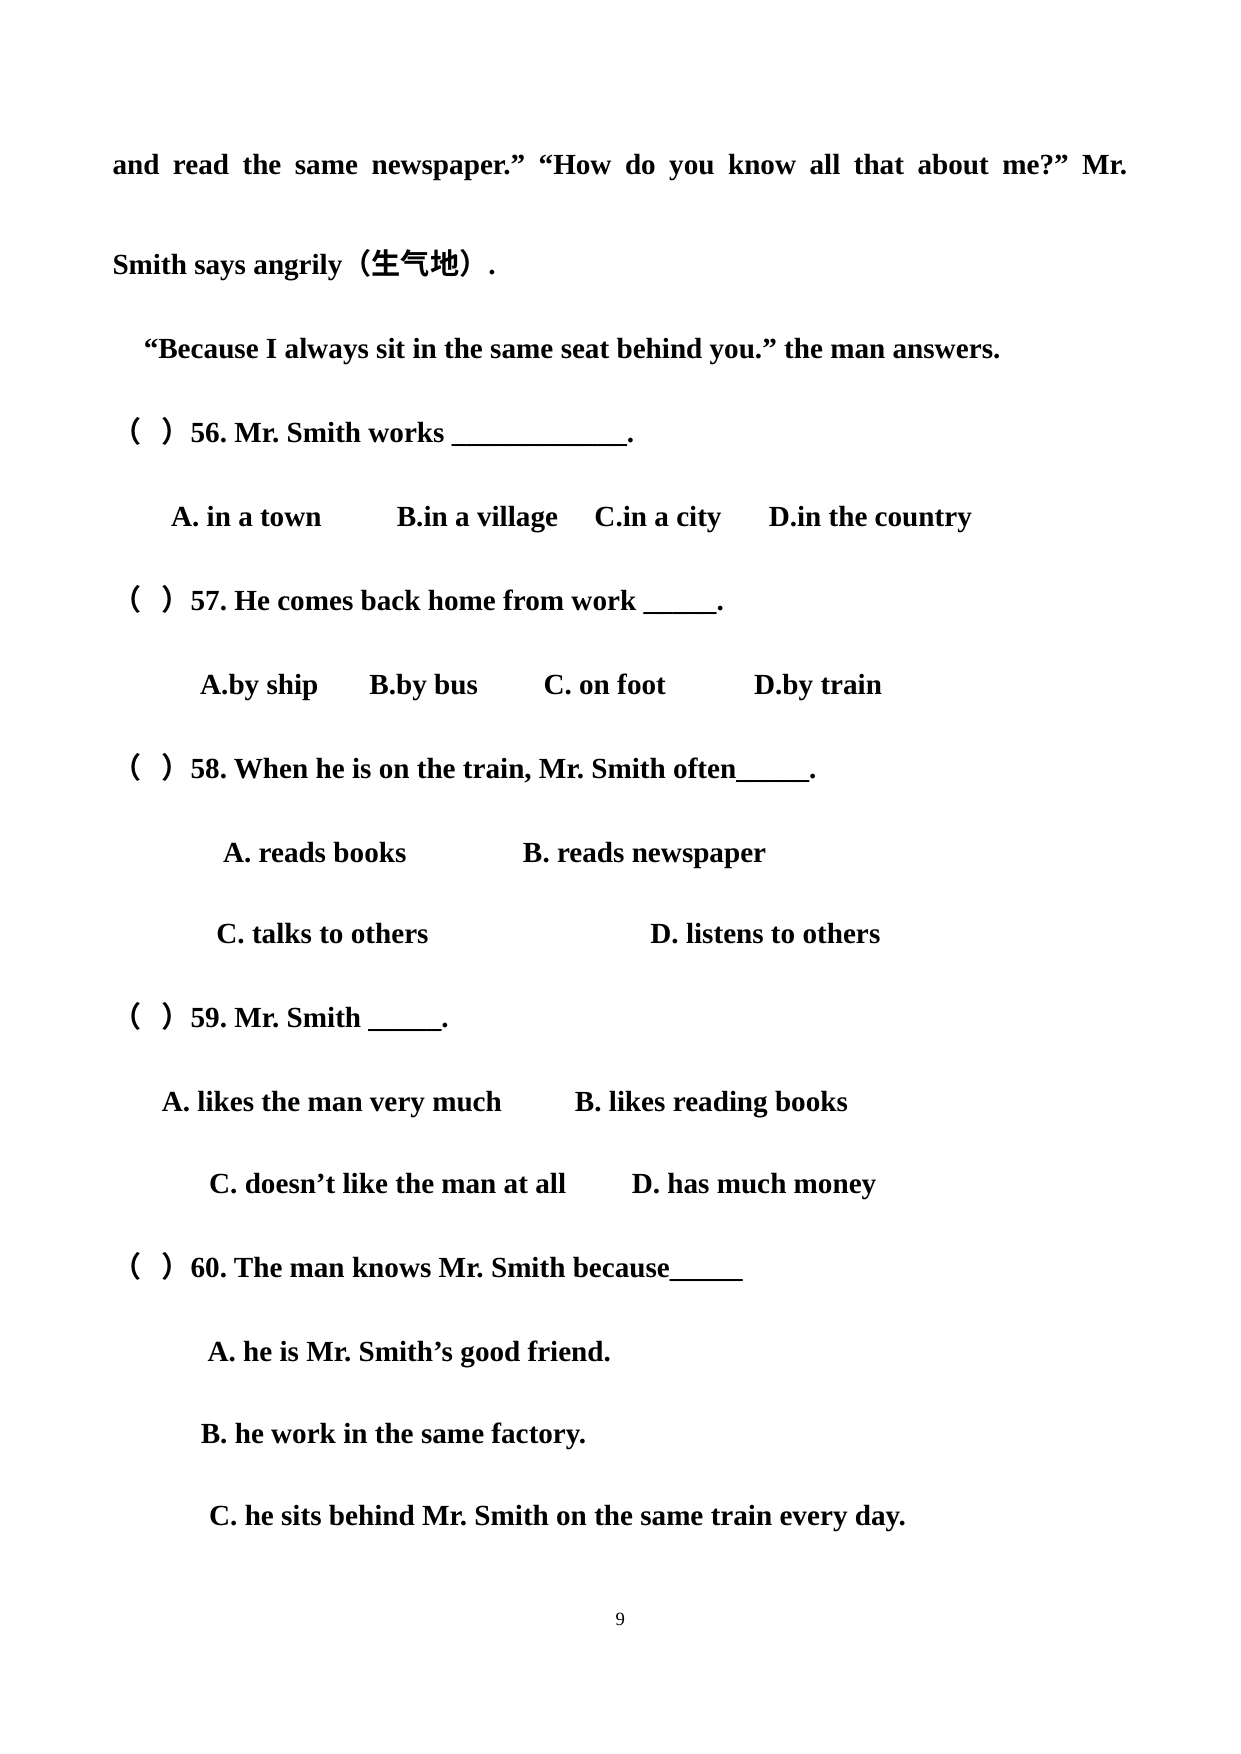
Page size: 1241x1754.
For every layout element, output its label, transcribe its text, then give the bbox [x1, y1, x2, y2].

text A. in a town B.in a village C.in a city D.in the country [112, 483, 1128, 548]
text A. he is Mr. Smith’s good friend. [187, 1318, 1128, 1383]
text （ ）59. Mr. Smith _____. [112, 982, 1128, 1047]
text “Because I always sit in the same seat behind you.” the man answers. [112, 315, 1128, 380]
text （ ）57. He comes back home from work _____. [112, 565, 1128, 630]
text B. he work in the same factory. [171, 1400, 1128, 1465]
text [112, 132, 1128, 294]
text （ ）58. When he is on the train, Mr. Smith often_____. [112, 733, 1128, 798]
text （ ）60. The man knows Mr. Smith because_____ [112, 1232, 1128, 1297]
text C. talks to others D. listens to others [149, 901, 1128, 966]
text A. reads books B. reads newspaper [149, 819, 1128, 884]
text A.by ship B.by bus C. on foot D.by train [112, 651, 1128, 716]
text A. likes the man very much B. likes reading books [112, 1069, 1128, 1134]
text （ ）56. Mr. Smith works ____________. [112, 397, 1128, 462]
text C. he sits behind Mr. Smith on the same train every day. [187, 1482, 1128, 1547]
text C. doesn’t like the man at all D. has much money [149, 1150, 1128, 1215]
